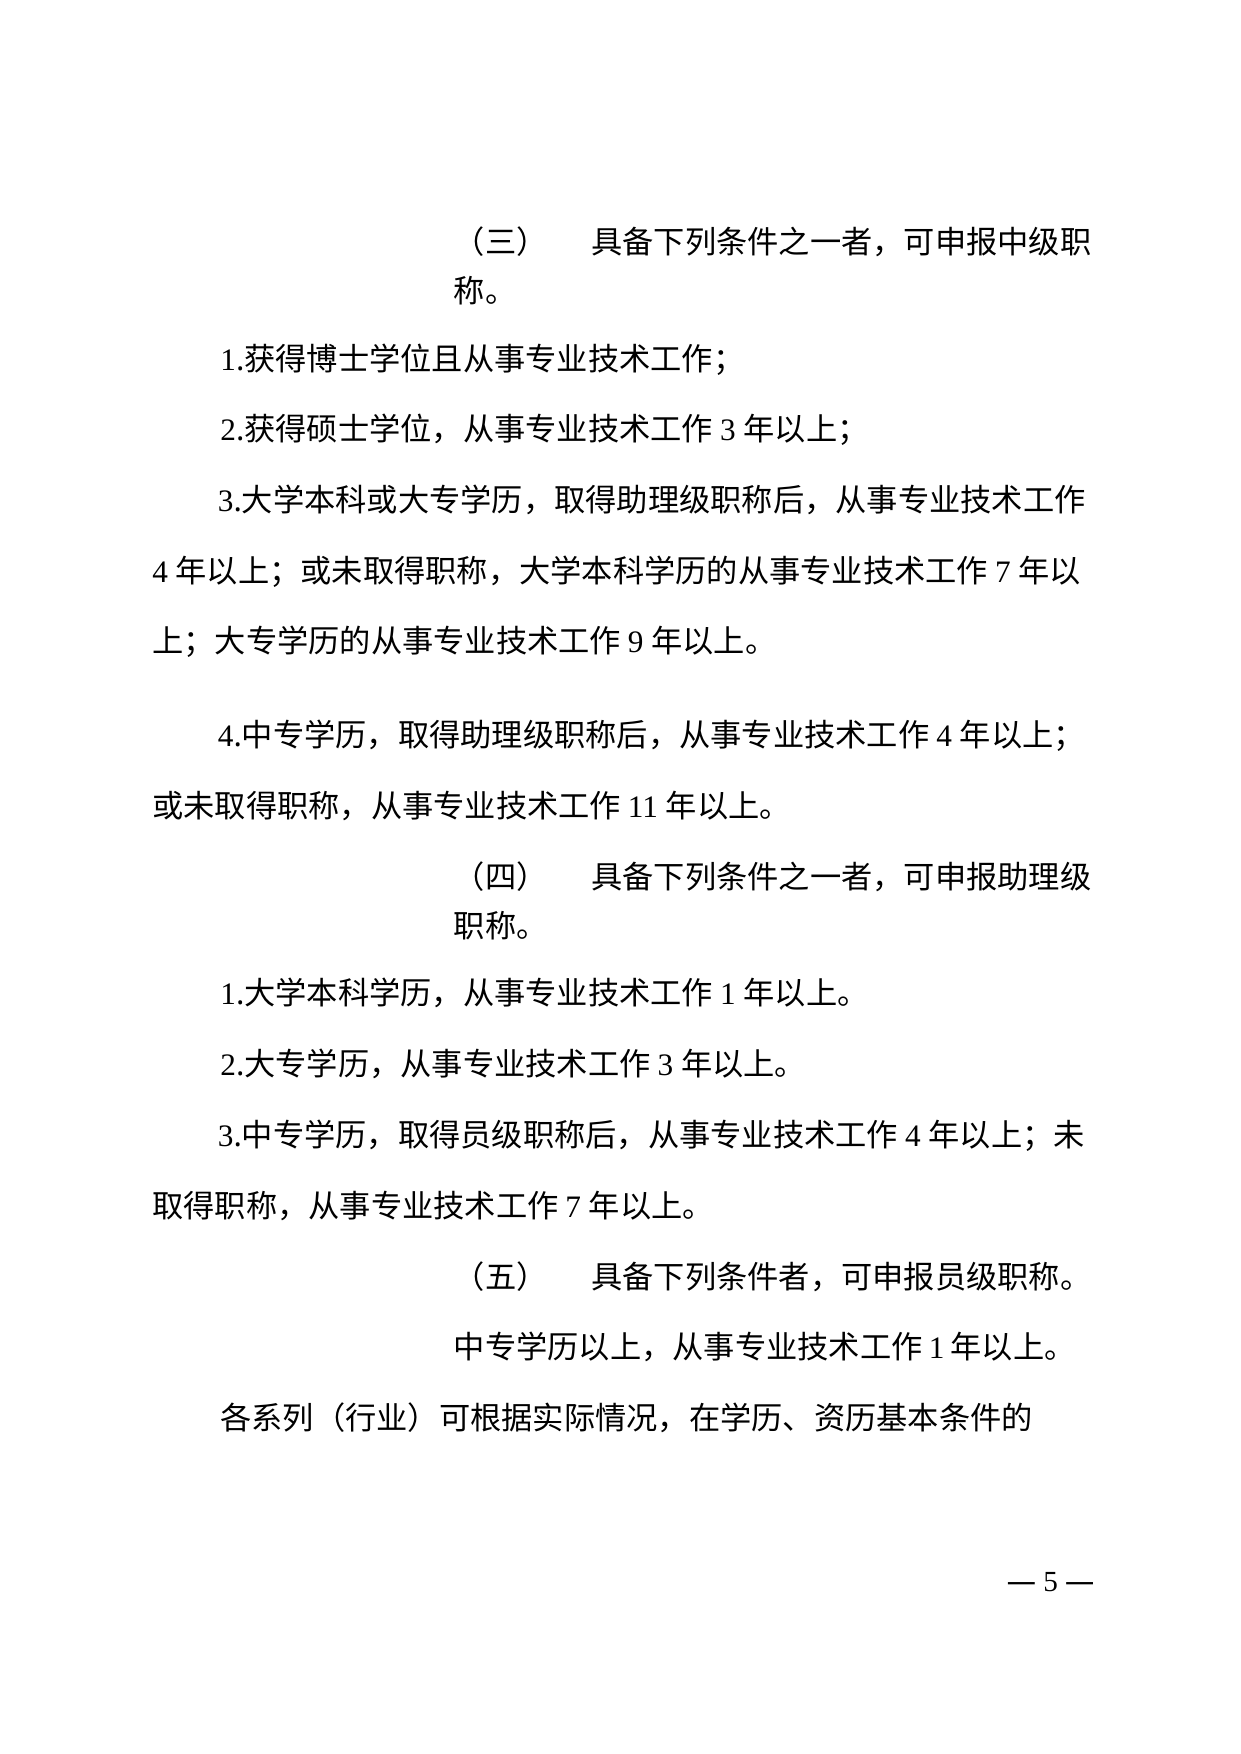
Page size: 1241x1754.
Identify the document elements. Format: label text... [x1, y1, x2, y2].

text 4.中专学历，取得助理级职称后，从事专业技术工作 4 年以上；或未取得职称，从事专业技术工作 11 年以上。 [152, 710, 1102, 826]
list 具备下列条件之一者，可申报助理级职称。 [453, 852, 1102, 946]
text 2.大专学历，从事专业技术工作 3 年以上。 [220, 1039, 1102, 1085]
text 3.大学本科或大专学历，取得助理级职称后，从事专业技术工作 4 年以上；或未取得职称，大学本科学历的从事专业技术工作 7 年以上；大专学历的从事专业技术工作 9 年以上。 [152, 475, 1102, 662]
text 3.中专学历，取得员级职称后，从事专业技术工作 4 年以上；未取得职称，从事专业技术工作 7 年以上。 [152, 1110, 1102, 1226]
list 具备下列条件之一者，可申报中级职称。 [453, 218, 1102, 312]
text 1.获得博士学位且从事专业技术工作； [220, 334, 1102, 379]
text 1.大学本科学历，从事专业技术工作 1 年以上。 [220, 968, 1102, 1014]
text 各系列（行业）可根据实际情况，在学历、资历基本条件的 [220, 1393, 1102, 1439]
text 2.获得硕士学位，从事专业技术工作 3 年以上； [220, 404, 1102, 450]
list 具备下列条件者，可申报员级职称。中专学历以上，从事专业技术工作1年以上。 [453, 1252, 1102, 1368]
